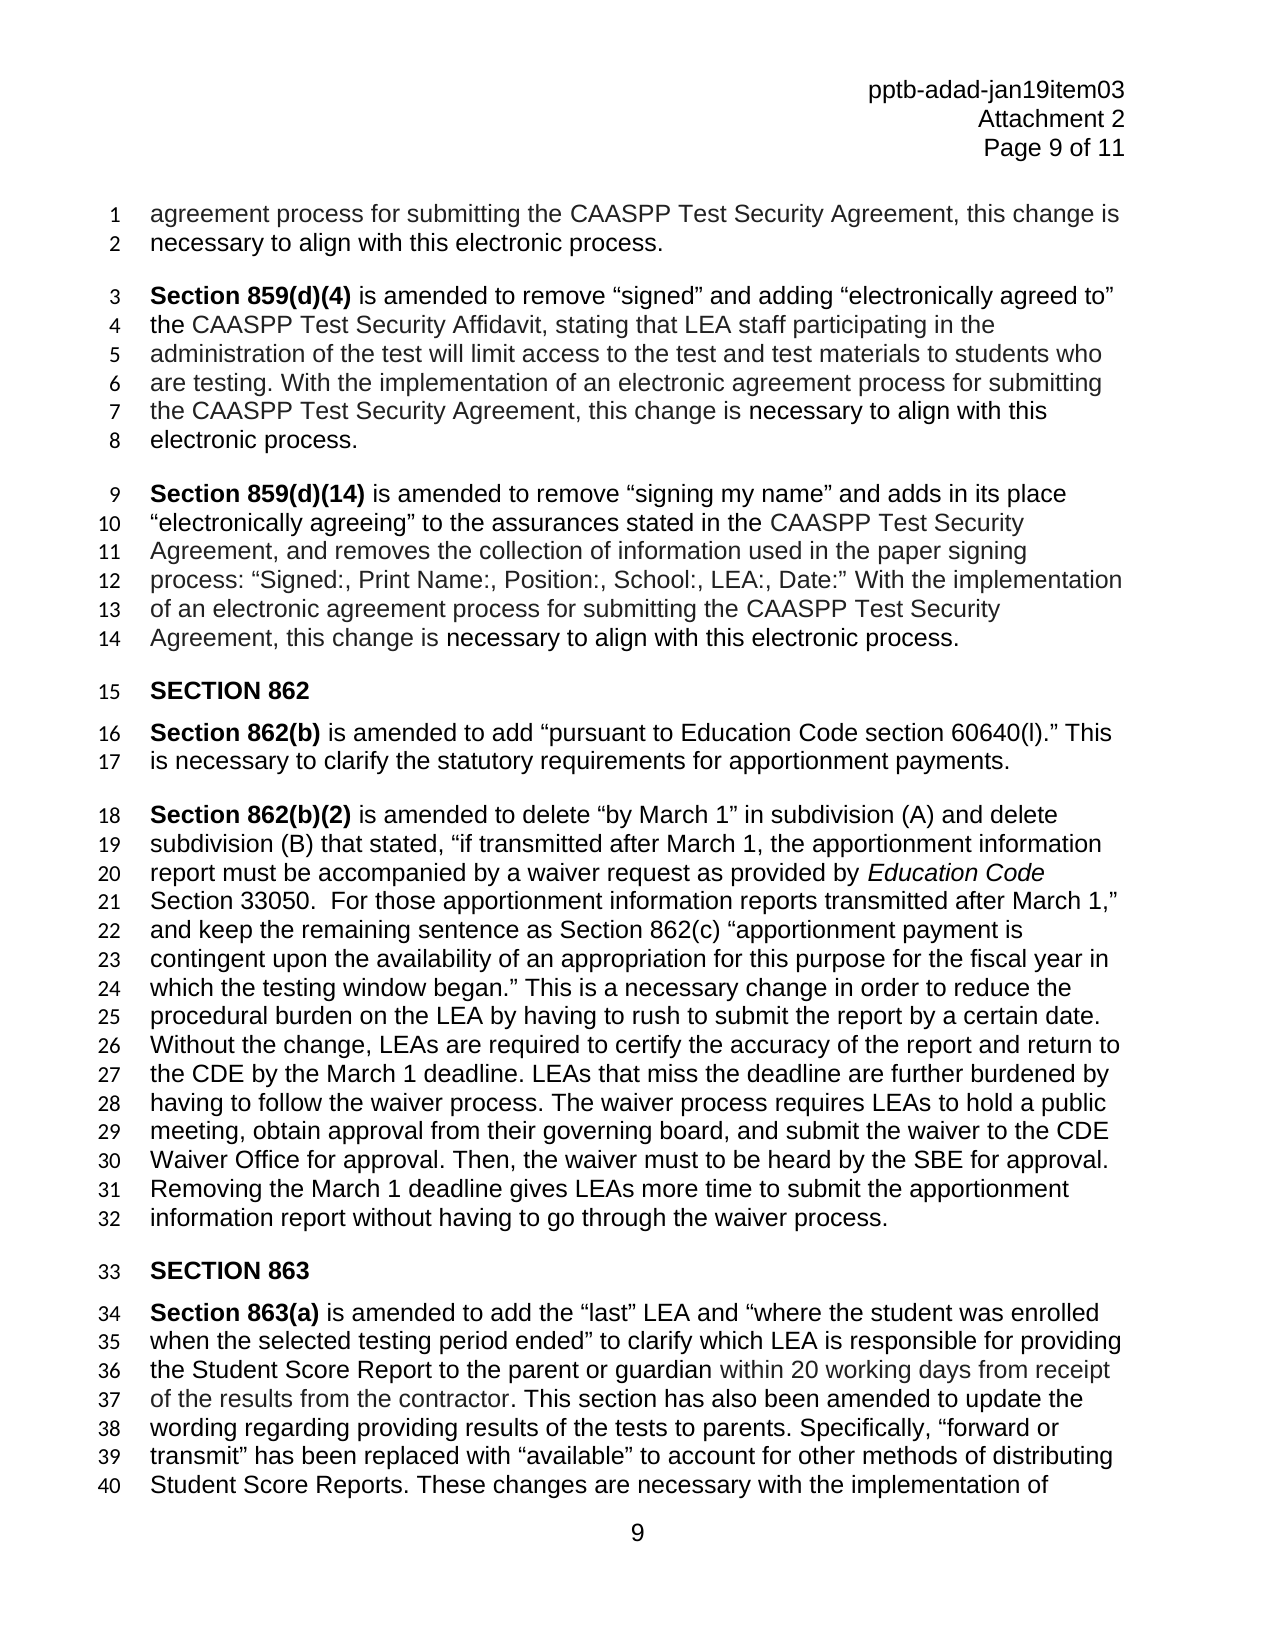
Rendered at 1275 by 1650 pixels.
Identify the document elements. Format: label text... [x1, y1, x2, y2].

text Section 862(b) is amended to add “pursuant to Education Code section 60640(l).” This is necessary to clarify the statutory requirements for apportionment payments. [150, 717, 1125, 775]
text Section 862(b)(2) is amended to delete “by March 1” in subdivision (A) and delete subdivision (B) that stated, “if transmitted after March 1, the apportionment information report must be accompanied by a waiver request as provided by Education Code Section 33050. For those apportionment information reports transmitted after March 1,” and keep the remaining sentence as Section 862(c) “apportionment payment is contingent upon the availability of an appropriation for this purpose for the fiscal year in which the testing window began.” This is a necessary change in order to reduce the procedural burden on the LEA by having to rush to submit the report by a certain date. Without the change, LEAs are required to certify the accuracy of the report and return to the CDE by the March 1 deadline. LEAs that miss the deadline are further burdened by having to follow the waiver process. The waiver process requires LEAs to hold a public meeting, obtain approval from their governing board, and submit the waiver to the CDE Waiver Office for approval. Then, the waiver must to be heard by the SBE for approval. Removing the March 1 deadline gives LEAs more time to submit the apportionment information report without having to go through the waiver process. [150, 800, 1125, 1231]
text Section 859(d)(14) is amended to remove “signing my name” and adds in its place “electronically agreeing” to the assurances stated in the CAASPP Test Security Agreement, and removes the collection of information used in the paper signing process: “Signed:, Print Name:, Position:, School:, LEA:, Date:” With the implementation of an electronic agreement process for submitting the CAASPP Test Security Agreement, this change is necessary to align with this electronic process. [150, 479, 1125, 651]
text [150, 199, 1125, 256]
text Section 859(d)(4) is amended to remove “signed” and adding “electronically agreed to” the CAASPP Test Security Affidavit, stating that LEA staff participating in the administration of the test will limit access to the test and test materials to students who are testing. With the implementation of an electronic agreement process for submitting the CAASPP Test Security Agreement, this change is necessary to align with this electronic process. [150, 281, 1125, 454]
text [150, 1297, 1125, 1499]
subtitle SECTION 862 [150, 676, 1125, 705]
subtitle SECTION 863 [150, 1256, 1125, 1285]
